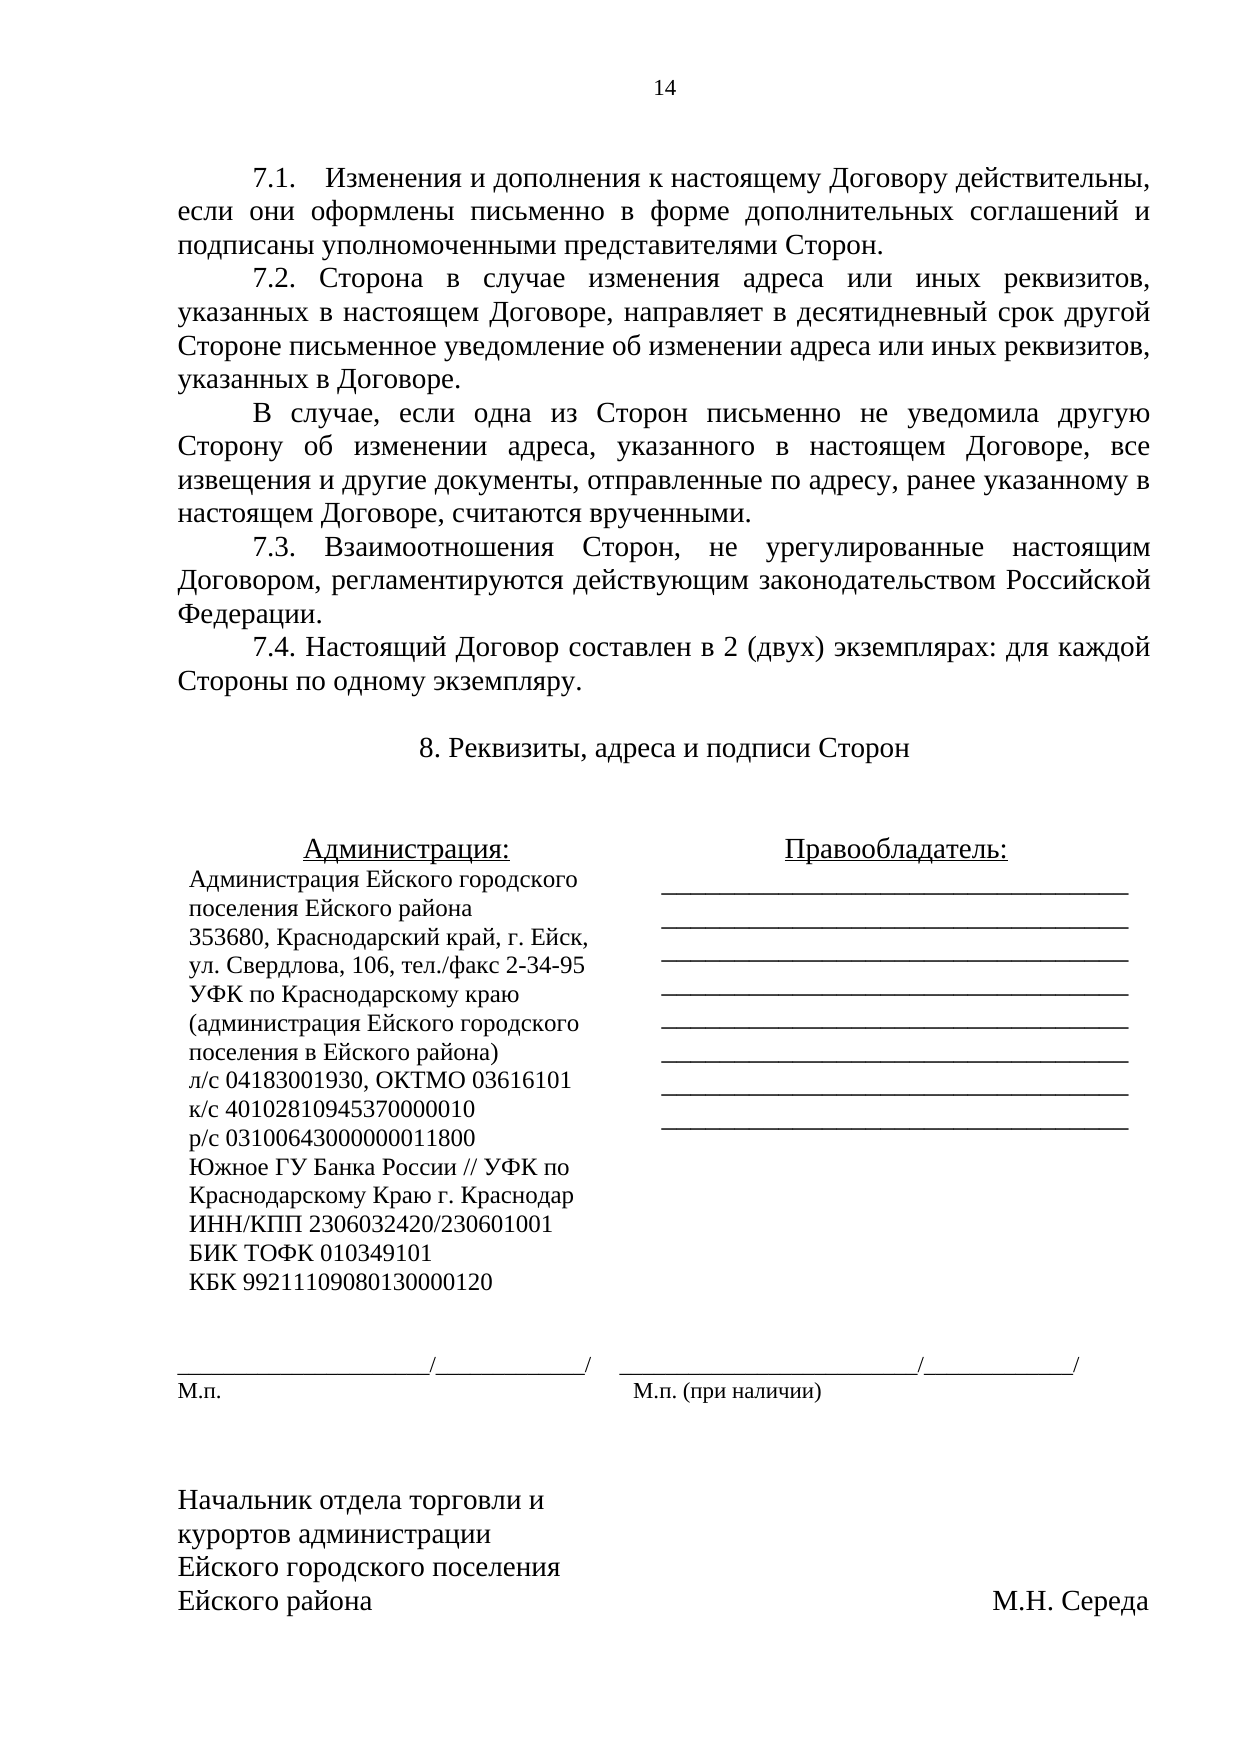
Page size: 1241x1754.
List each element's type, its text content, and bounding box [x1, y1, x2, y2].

text курортов администрации [177, 1516, 1152, 1549]
text Ейского района М.Н. Середа [177, 1583, 1152, 1617]
text В случае, если одна из Сторон письменно не уведомила другую Сторону об изменении адреса, указанного в настоящем Договоре, все извещения и другие документы, отправленные по адресу, ранее указанному в настоящем Договоре, считаются врученными. [177, 395, 1151, 529]
text ______________________/_____________/ __________________________/_____________/ [177, 1351, 1152, 1377]
text 8. Реквизиты, адреса и подписи Сторон [177, 730, 1152, 764]
table_header Правообладатель: ________________________________ ________________________________ ________________________________________________________________________________________________________________________________ ________________________________ ________________________________ [650, 831, 1156, 1324]
table_header Администрация: Администрация Ейского городского поселения Ейского района 353680, Краснодарский край, г. Ейск, ул. Свердлова, 106, тел./факс 2-34-95 УФК по Краснодарскому краю (администрация Ейского городского поселения в Ейского района) л/с 04183001930, ОКТМО 03616101 к/с 40102810945370000010 р/с 03100643000000011800 Южное ГУ Банка России // УФК по Краснодарскому Краю г. Краснодар ИНН/КПП 2306032420/230601001 БИК ТОФК 010349101 КБК 99211109080130000120 [178, 831, 650, 1324]
text Начальник отдела торговли и [177, 1482, 1152, 1516]
text 7.3. Взаимоотношения Сторон, не урегулированные настоящим Договором, регламентируются действующим законодательством Российской Федерации. [177, 529, 1151, 629]
text 7.1. Изменения и дополнения к настоящему Договору действительны, если они оформлены письменно в форме дополнительных соглашений и подписаны уполномоченными представителями Сторон. [177, 160, 1151, 261]
text 7.4. Настоящий Договор составлен в 2 (двух) экземплярах: для каждой Стороны по одному экземпляру. [177, 629, 1151, 697]
text Ейского городского поселения [177, 1549, 1152, 1583]
text М.п. М.п. (при наличии) [177, 1377, 1152, 1403]
text 7.2. Сторона в случае изменения адреса или иных реквизитов, указанных в настоящем Договоре, направляет в десятидневный срок другой Стороне письменное уведомление об изменении адреса или иных реквизитов, указанных в Договоре. [177, 261, 1151, 395]
